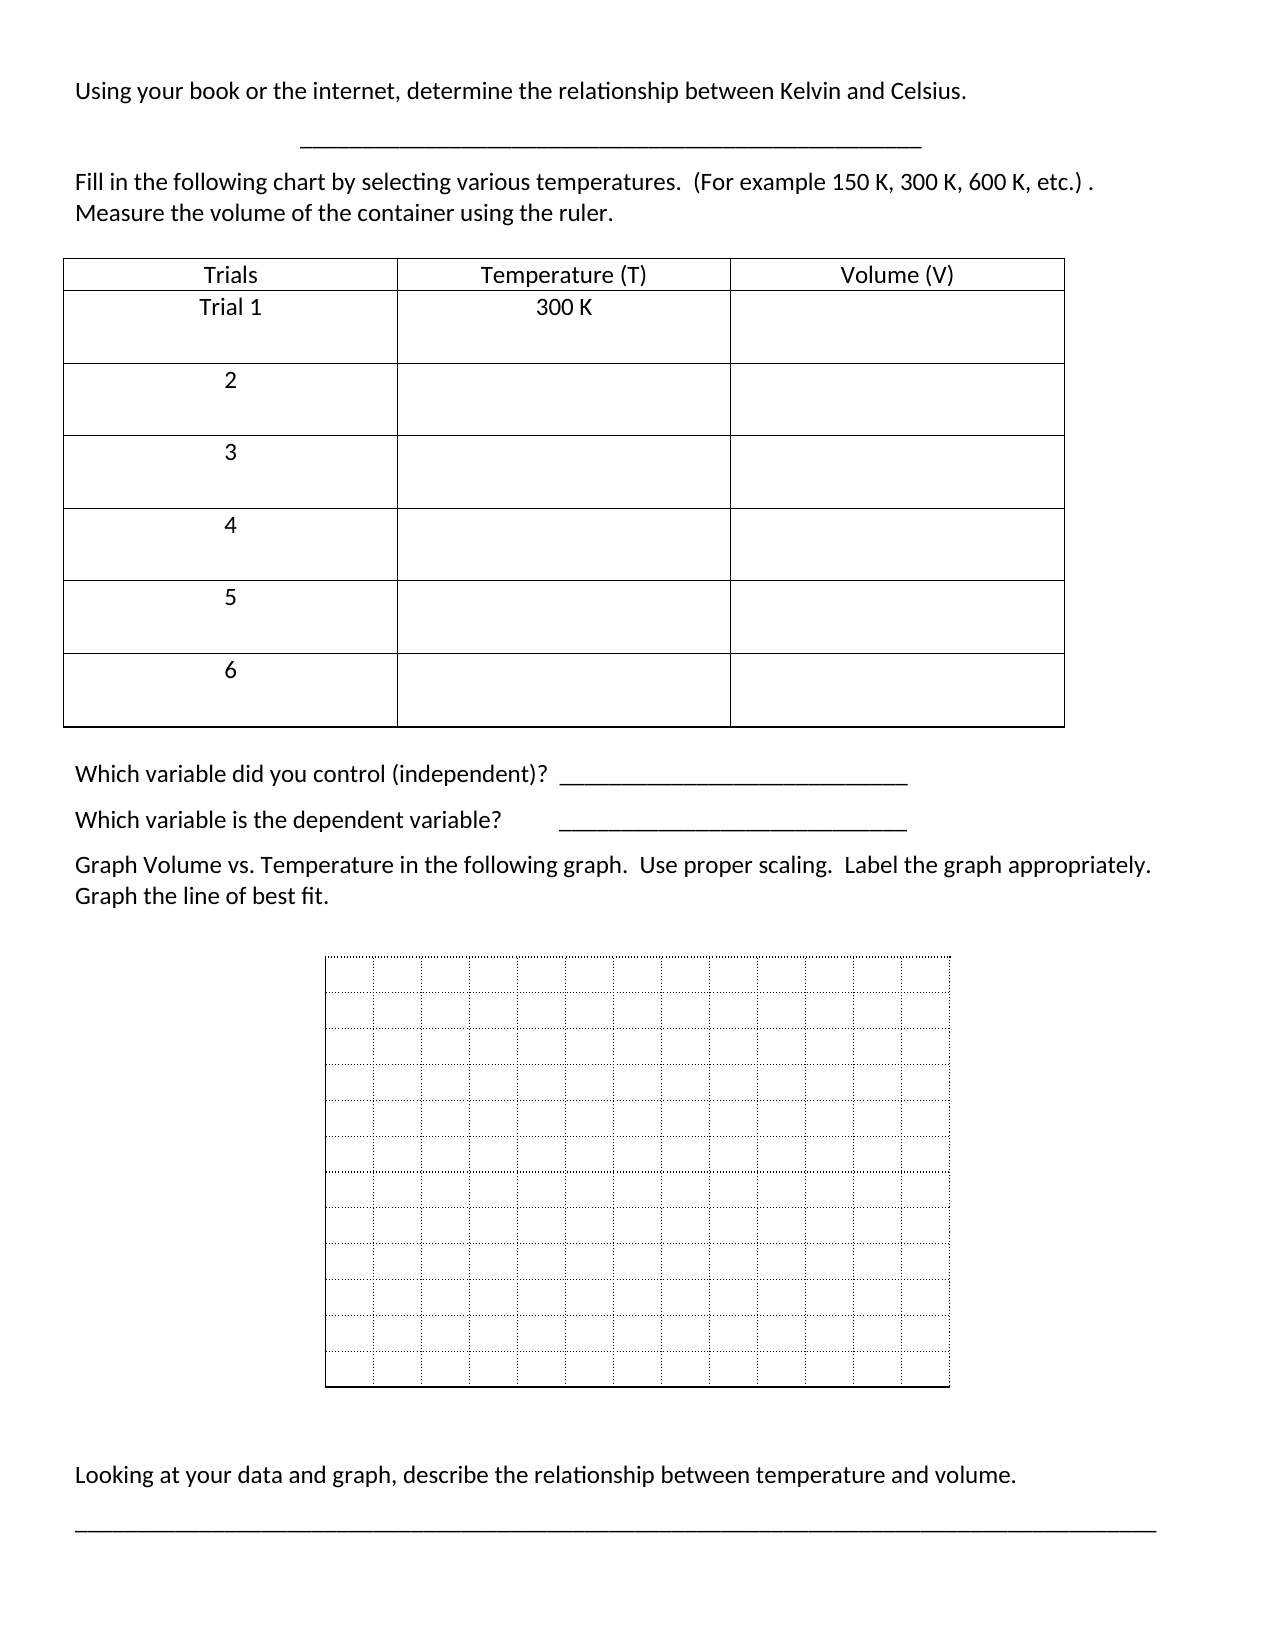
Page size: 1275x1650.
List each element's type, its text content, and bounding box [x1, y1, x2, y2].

table_cell [518, 1100, 565, 1136]
table_cell [614, 1064, 662, 1100]
table_cell [326, 1207, 373, 1243]
table_cell [518, 1028, 565, 1064]
table_cell [470, 1064, 517, 1100]
table_cell [614, 1028, 662, 1064]
text Using your book or the internet, determine the relationship between Kelvin and Celsius. [75, 75, 1200, 106]
table_cell [662, 992, 709, 1028]
table_cell [902, 1315, 950, 1351]
table_cell [565, 1351, 613, 1386]
table_cell [518, 1279, 565, 1315]
table_header Trials [64, 259, 397, 289]
table_cell [854, 1351, 902, 1386]
table_cell [373, 1028, 421, 1064]
table_cell [854, 1028, 902, 1064]
table_cell [373, 1171, 421, 1207]
table_cell [806, 1243, 854, 1279]
table_cell [518, 1064, 565, 1100]
text Looking at your data and graph, describe the relationship between temperature and volume. [75, 1460, 1200, 1490]
table_cell [710, 1100, 757, 1136]
table_cell [565, 1207, 613, 1243]
table_cell [710, 1351, 757, 1386]
table_cell [758, 1028, 806, 1064]
table_cell [806, 1136, 854, 1171]
text __________________________________________________ [75, 121, 1200, 151]
table_cell [421, 1315, 469, 1351]
table_cell [565, 1028, 613, 1064]
table_cell [758, 1171, 806, 1207]
table_header [614, 956, 662, 992]
table_cell [662, 1351, 709, 1386]
table_cell [518, 1351, 565, 1386]
table_cell [373, 1207, 421, 1243]
table_cell [421, 1351, 469, 1386]
table_header Temperature (T) [398, 259, 730, 289]
table_cell [398, 654, 730, 726]
table_cell [565, 1171, 613, 1207]
table_cell [710, 1171, 757, 1207]
table_cell [614, 992, 662, 1028]
table_cell [398, 436, 730, 508]
table_cell 2 [64, 364, 397, 434]
text Fill in the following chart by selecting various temperatures. (For example 150 K, 300 K, 600 K, etc.) . [75, 166, 1200, 197]
table_cell 6 [64, 654, 397, 726]
table_cell [470, 1100, 517, 1136]
table_cell [806, 1315, 854, 1351]
table_cell [326, 1136, 373, 1171]
table_cell [662, 1243, 709, 1279]
table_cell [421, 1028, 469, 1064]
table_cell [854, 1207, 902, 1243]
table_cell [421, 1243, 469, 1279]
table_cell [806, 1207, 854, 1243]
table_cell [421, 1207, 469, 1243]
table_cell [758, 1064, 806, 1100]
table_cell [662, 1136, 709, 1171]
table_cell [854, 1171, 902, 1207]
table_cell 300 K [398, 291, 730, 363]
table_cell [326, 1279, 373, 1315]
table_cell [614, 1136, 662, 1171]
table_cell [565, 1315, 613, 1351]
table_cell [421, 1064, 469, 1100]
table_cell [518, 1207, 565, 1243]
table_cell [614, 1171, 662, 1207]
table_cell [565, 1243, 613, 1279]
table_cell [421, 1100, 469, 1136]
table_cell [662, 1315, 709, 1351]
table_cell [854, 1315, 902, 1351]
table_cell [854, 1136, 902, 1171]
text Measure the volume of the container using the ruler. [75, 197, 1200, 227]
table_cell [854, 1243, 902, 1279]
table_cell [421, 992, 469, 1028]
table_cell [326, 1028, 373, 1064]
table_header [326, 956, 373, 992]
table_cell [326, 1100, 373, 1136]
table_cell [662, 1279, 709, 1315]
table_cell [373, 1243, 421, 1279]
table_cell [614, 1351, 662, 1386]
table_cell [373, 1315, 421, 1351]
table_cell 5 [64, 581, 397, 653]
table_cell [758, 1207, 806, 1243]
table_cell [373, 1351, 421, 1386]
table_cell [518, 1315, 565, 1351]
table_cell [470, 1171, 517, 1207]
table_cell [398, 581, 730, 653]
table_cell [470, 1279, 517, 1315]
table_cell [470, 1243, 517, 1279]
table_cell [662, 1207, 709, 1243]
table_cell [326, 1351, 373, 1386]
table_cell [758, 1351, 806, 1386]
table_cell [710, 1207, 757, 1243]
table_cell [662, 1064, 709, 1100]
table_cell [398, 509, 730, 579]
table_cell [326, 1171, 373, 1207]
table_cell [758, 1279, 806, 1315]
table_cell [373, 992, 421, 1028]
table_cell [710, 1136, 757, 1171]
table_cell [854, 1279, 902, 1315]
table_cell [373, 1064, 421, 1100]
table_cell [470, 1351, 517, 1386]
table_header [518, 956, 565, 992]
table_cell [662, 1171, 709, 1207]
table_cell [854, 992, 902, 1028]
table_cell [806, 1279, 854, 1315]
table_cell [806, 992, 854, 1028]
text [75, 1505, 1200, 1536]
table_cell [421, 1279, 469, 1315]
table_cell [731, 364, 1064, 434]
table_cell [902, 1279, 950, 1315]
table_cell [758, 1100, 806, 1136]
table_header Volume (V) [731, 259, 1064, 289]
table_cell [518, 1243, 565, 1279]
table_cell [614, 1207, 662, 1243]
text Which variable is the dependent variable? ____________________________ [75, 804, 1200, 834]
table_cell [902, 1136, 950, 1171]
table_header [902, 956, 950, 992]
table_cell [854, 1064, 902, 1100]
table_cell [373, 1279, 421, 1315]
table_cell [806, 1351, 854, 1386]
table_cell [470, 1315, 517, 1351]
table_header [710, 956, 757, 992]
table_cell [902, 1171, 950, 1207]
table_cell [758, 1243, 806, 1279]
table_cell [470, 992, 517, 1028]
table_header [565, 956, 613, 992]
table_cell [854, 1100, 902, 1136]
text Graph Volume vs. Temperature in the following graph. Use proper scaling. Label the graph appropriately. Graph the line of best fit. [75, 849, 1200, 911]
table_cell [326, 992, 373, 1028]
table_cell [565, 1100, 613, 1136]
table_cell [806, 1028, 854, 1064]
table_cell [710, 1315, 757, 1351]
table_header [854, 956, 902, 992]
table_cell [710, 1279, 757, 1315]
text Which variable did you control (independent)? ____________________________ [75, 758, 1200, 788]
table_cell [614, 1100, 662, 1136]
table_cell [758, 1136, 806, 1171]
table_cell [614, 1279, 662, 1315]
table_cell [421, 1136, 469, 1171]
table_cell [662, 1028, 709, 1064]
table_cell [421, 1171, 469, 1207]
table_cell [731, 291, 1064, 363]
table_cell [326, 1243, 373, 1279]
table_cell [731, 654, 1064, 726]
table_cell [518, 1136, 565, 1171]
table_cell [565, 1136, 613, 1171]
table_cell [902, 1100, 950, 1136]
table_cell [806, 1064, 854, 1100]
table_header [806, 956, 854, 992]
table_cell [902, 1064, 950, 1100]
table_header [758, 956, 806, 992]
table_cell [731, 509, 1064, 579]
table_cell Trial 1 [64, 291, 397, 363]
table_cell [710, 992, 757, 1028]
table_cell [710, 1028, 757, 1064]
table_cell [373, 1136, 421, 1171]
table_header [662, 956, 709, 992]
table_cell [614, 1243, 662, 1279]
table_cell [806, 1100, 854, 1136]
table_cell [518, 992, 565, 1028]
table_cell [470, 1028, 517, 1064]
table_cell 4 [64, 509, 397, 579]
table_cell [902, 1028, 950, 1064]
table_cell [902, 1351, 950, 1386]
table_cell [902, 1243, 950, 1279]
table_cell [326, 1064, 373, 1100]
table_cell [662, 1100, 709, 1136]
table_cell 3 [64, 436, 397, 508]
table_cell [326, 1315, 373, 1351]
table_cell [398, 364, 730, 434]
table_cell [710, 1064, 757, 1100]
table_cell [614, 1315, 662, 1351]
table_cell [565, 1064, 613, 1100]
table_cell [758, 992, 806, 1028]
table_cell [902, 1207, 950, 1243]
table_cell [731, 581, 1064, 653]
table_header [421, 956, 469, 992]
table_cell [758, 1315, 806, 1351]
table_cell [902, 992, 950, 1028]
table_cell [710, 1243, 757, 1279]
table_cell [518, 1171, 565, 1207]
table_header [470, 956, 517, 992]
table_cell [565, 1279, 613, 1315]
table_header [373, 956, 421, 992]
table_cell [565, 992, 613, 1028]
table_cell [731, 436, 1064, 508]
table_cell [470, 1136, 517, 1171]
table_cell [470, 1207, 517, 1243]
table_cell [373, 1100, 421, 1136]
table_cell [806, 1171, 854, 1207]
